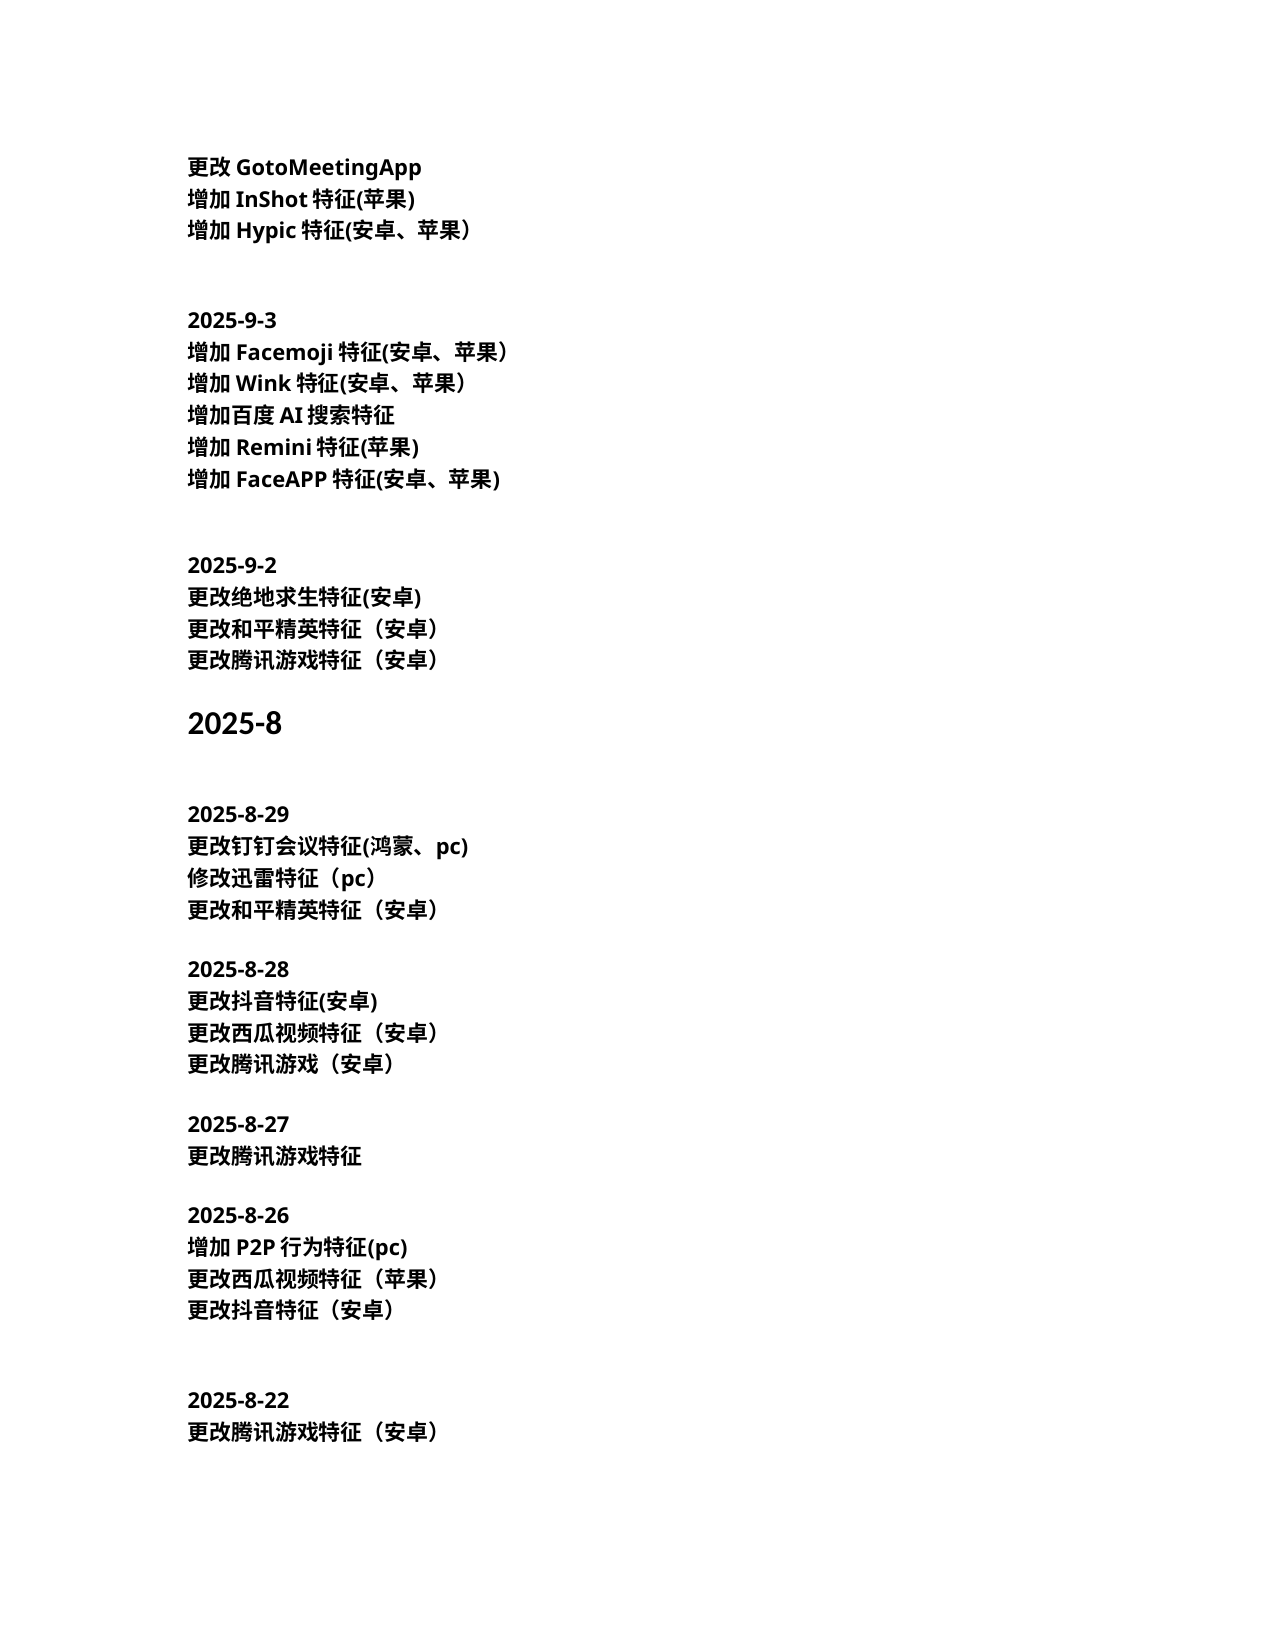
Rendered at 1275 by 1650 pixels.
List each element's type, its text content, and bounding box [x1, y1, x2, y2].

subtitle 2025-8 [187, 702, 1087, 743]
text 2025-9-2 [187, 550, 1087, 580]
text 修改迅雷特征（pc） [187, 861, 1087, 893]
text 更改抖音特征（安卓） [187, 1293, 1087, 1325]
text 更改和平精英特征（安卓） [187, 893, 1087, 924]
text 增加InShot特征(苹果) [187, 182, 1087, 213]
text 更改西瓜视频特征（苹果） [187, 1262, 1087, 1293]
text 更改GotoMeetingApp [187, 150, 1087, 182]
text 2025-8-26 [187, 1200, 1087, 1230]
text 2025-8-28 [187, 954, 1087, 984]
text 更改腾讯游戏特征（安卓） [187, 1414, 1087, 1446]
text 更改抖音特征(安卓) [187, 984, 1087, 1016]
text 增加Facemoji特征(安卓、苹果） [187, 335, 1087, 366]
text 2025-8-29 [187, 799, 1087, 829]
text 更改西瓜视频特征（安卓） [187, 1016, 1087, 1047]
text 增加百度AI搜索特征 [187, 398, 1087, 430]
text 增加P2P行为特征(pc) [187, 1230, 1087, 1262]
text 更改腾讯游戏特征 [187, 1139, 1087, 1170]
text 2025-8-27 [187, 1109, 1087, 1139]
text 2025-8-22 [187, 1385, 1087, 1414]
text 增加FaceAPP特征(安卓、苹果) [187, 462, 1087, 493]
text 更改腾讯游戏（安卓） [187, 1047, 1087, 1079]
text 增加Wink特征(安卓、苹果） [187, 366, 1087, 398]
text 2025-9-3 [187, 305, 1087, 335]
text 更改腾讯游戏特征（安卓） [187, 643, 1087, 675]
text 更改绝地求生特征(安卓) [187, 580, 1087, 612]
text 增加Hypic特征(安卓、苹果） [187, 213, 1087, 245]
text 更改和平精英特征（安卓） [187, 612, 1087, 643]
text 更改钉钉会议特征(鸿蒙、pc) [187, 829, 1087, 861]
text 增加Remini特征(苹果) [187, 430, 1087, 462]
